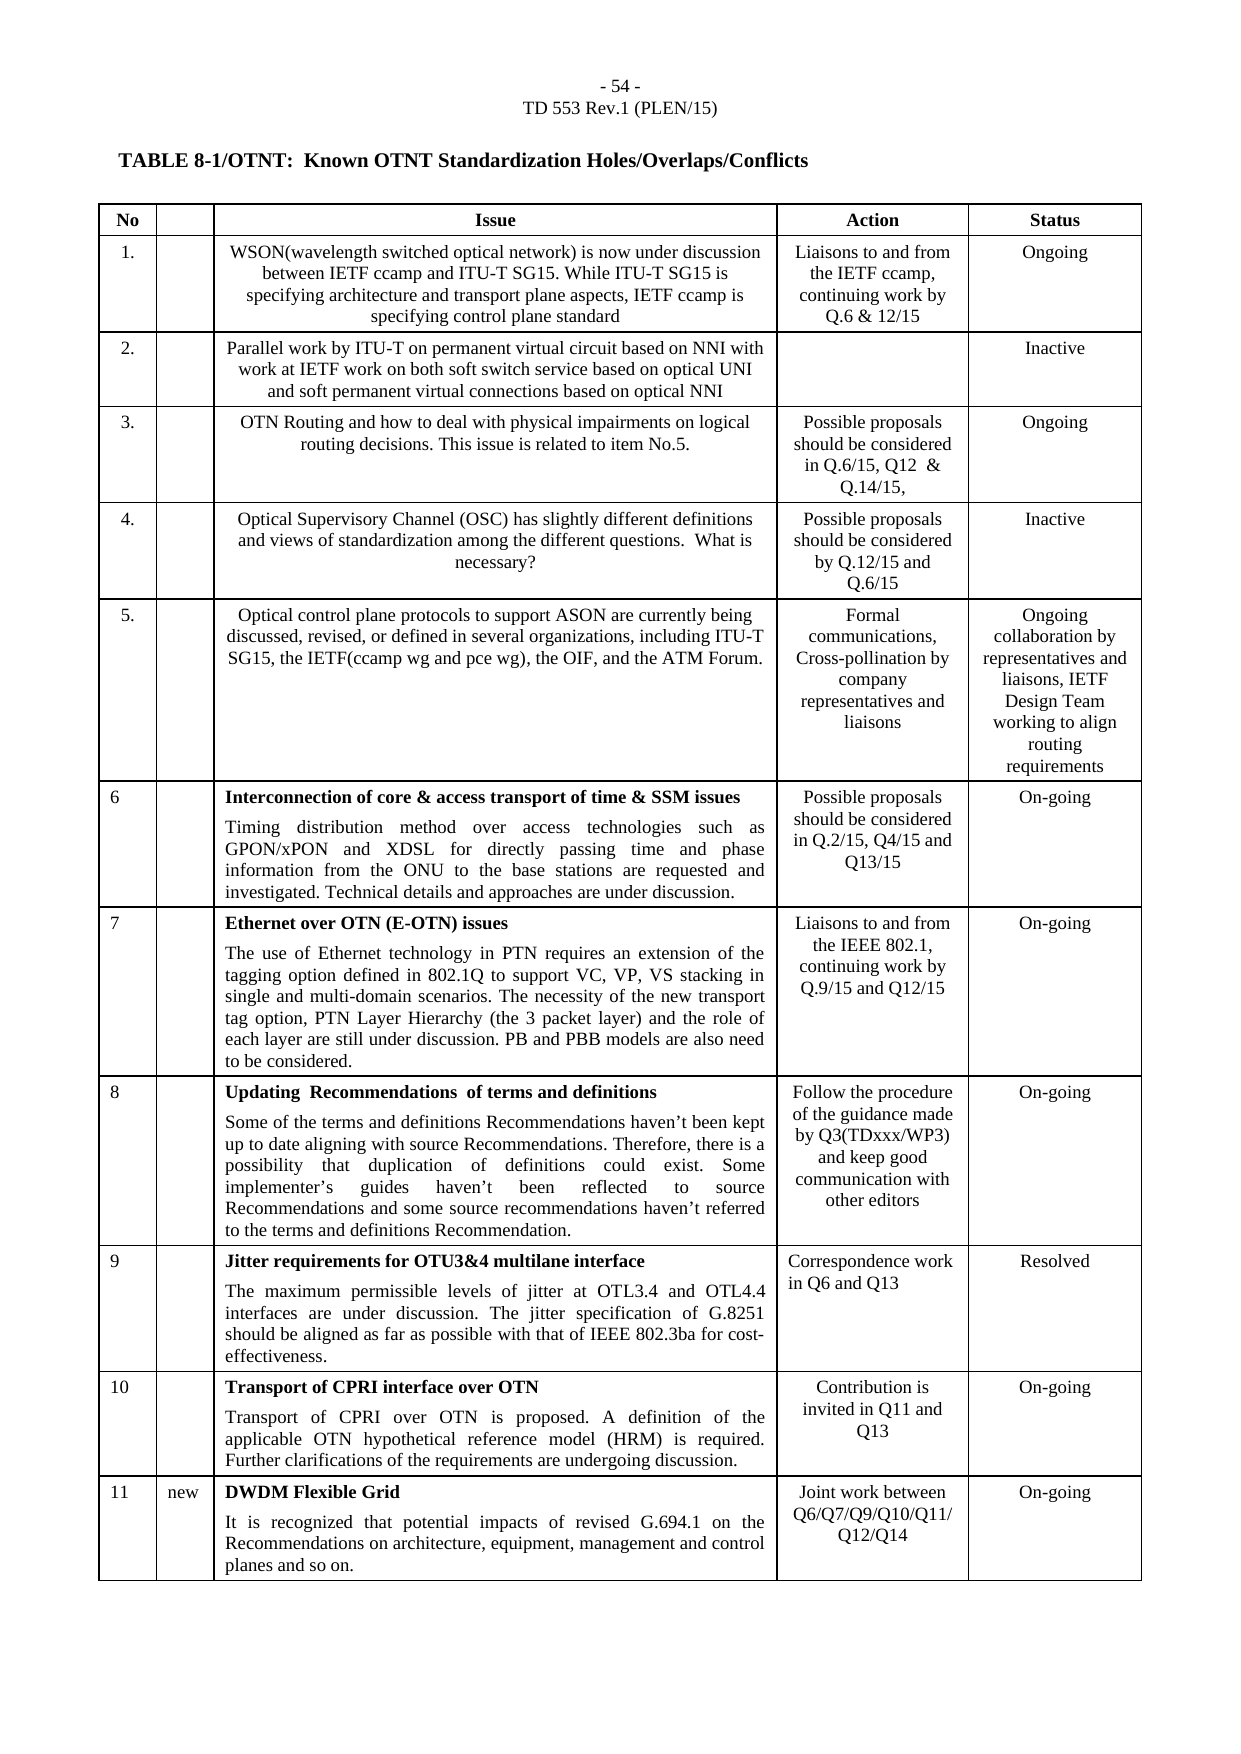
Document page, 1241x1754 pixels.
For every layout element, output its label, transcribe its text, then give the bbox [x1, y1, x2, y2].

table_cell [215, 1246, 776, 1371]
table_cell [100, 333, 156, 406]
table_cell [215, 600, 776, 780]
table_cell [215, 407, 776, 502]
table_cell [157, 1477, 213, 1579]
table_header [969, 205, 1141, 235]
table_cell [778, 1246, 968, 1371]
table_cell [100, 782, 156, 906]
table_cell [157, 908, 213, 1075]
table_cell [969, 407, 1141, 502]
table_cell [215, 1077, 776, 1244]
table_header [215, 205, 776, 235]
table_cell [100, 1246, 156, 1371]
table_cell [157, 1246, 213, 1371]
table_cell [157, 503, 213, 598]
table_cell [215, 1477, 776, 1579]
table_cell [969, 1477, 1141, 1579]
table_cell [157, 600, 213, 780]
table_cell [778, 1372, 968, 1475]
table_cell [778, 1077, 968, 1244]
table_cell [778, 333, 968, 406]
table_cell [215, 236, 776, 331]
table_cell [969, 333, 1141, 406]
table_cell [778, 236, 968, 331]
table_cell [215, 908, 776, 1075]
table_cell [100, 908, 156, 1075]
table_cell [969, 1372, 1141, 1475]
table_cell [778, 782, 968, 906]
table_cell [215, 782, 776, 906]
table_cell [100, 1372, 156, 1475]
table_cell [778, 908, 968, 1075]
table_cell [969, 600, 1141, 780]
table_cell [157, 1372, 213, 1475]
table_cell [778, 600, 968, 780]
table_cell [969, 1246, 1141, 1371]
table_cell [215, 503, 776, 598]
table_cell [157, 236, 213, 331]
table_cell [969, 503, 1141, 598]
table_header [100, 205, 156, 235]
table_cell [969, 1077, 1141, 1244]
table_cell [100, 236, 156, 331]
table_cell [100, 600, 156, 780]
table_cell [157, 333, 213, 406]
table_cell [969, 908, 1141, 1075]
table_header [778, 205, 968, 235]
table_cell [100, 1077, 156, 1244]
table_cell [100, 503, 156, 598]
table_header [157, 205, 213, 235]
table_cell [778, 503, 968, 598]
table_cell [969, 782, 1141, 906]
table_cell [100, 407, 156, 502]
text TABLE 8-1/OTNT: Known OTNT Standardization Holes/Overlaps/Conflicts [118, 148, 1122, 172]
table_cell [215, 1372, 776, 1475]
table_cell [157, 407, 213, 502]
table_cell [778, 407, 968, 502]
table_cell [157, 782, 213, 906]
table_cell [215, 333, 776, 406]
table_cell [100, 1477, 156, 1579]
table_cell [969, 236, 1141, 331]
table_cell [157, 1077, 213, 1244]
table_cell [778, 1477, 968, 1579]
